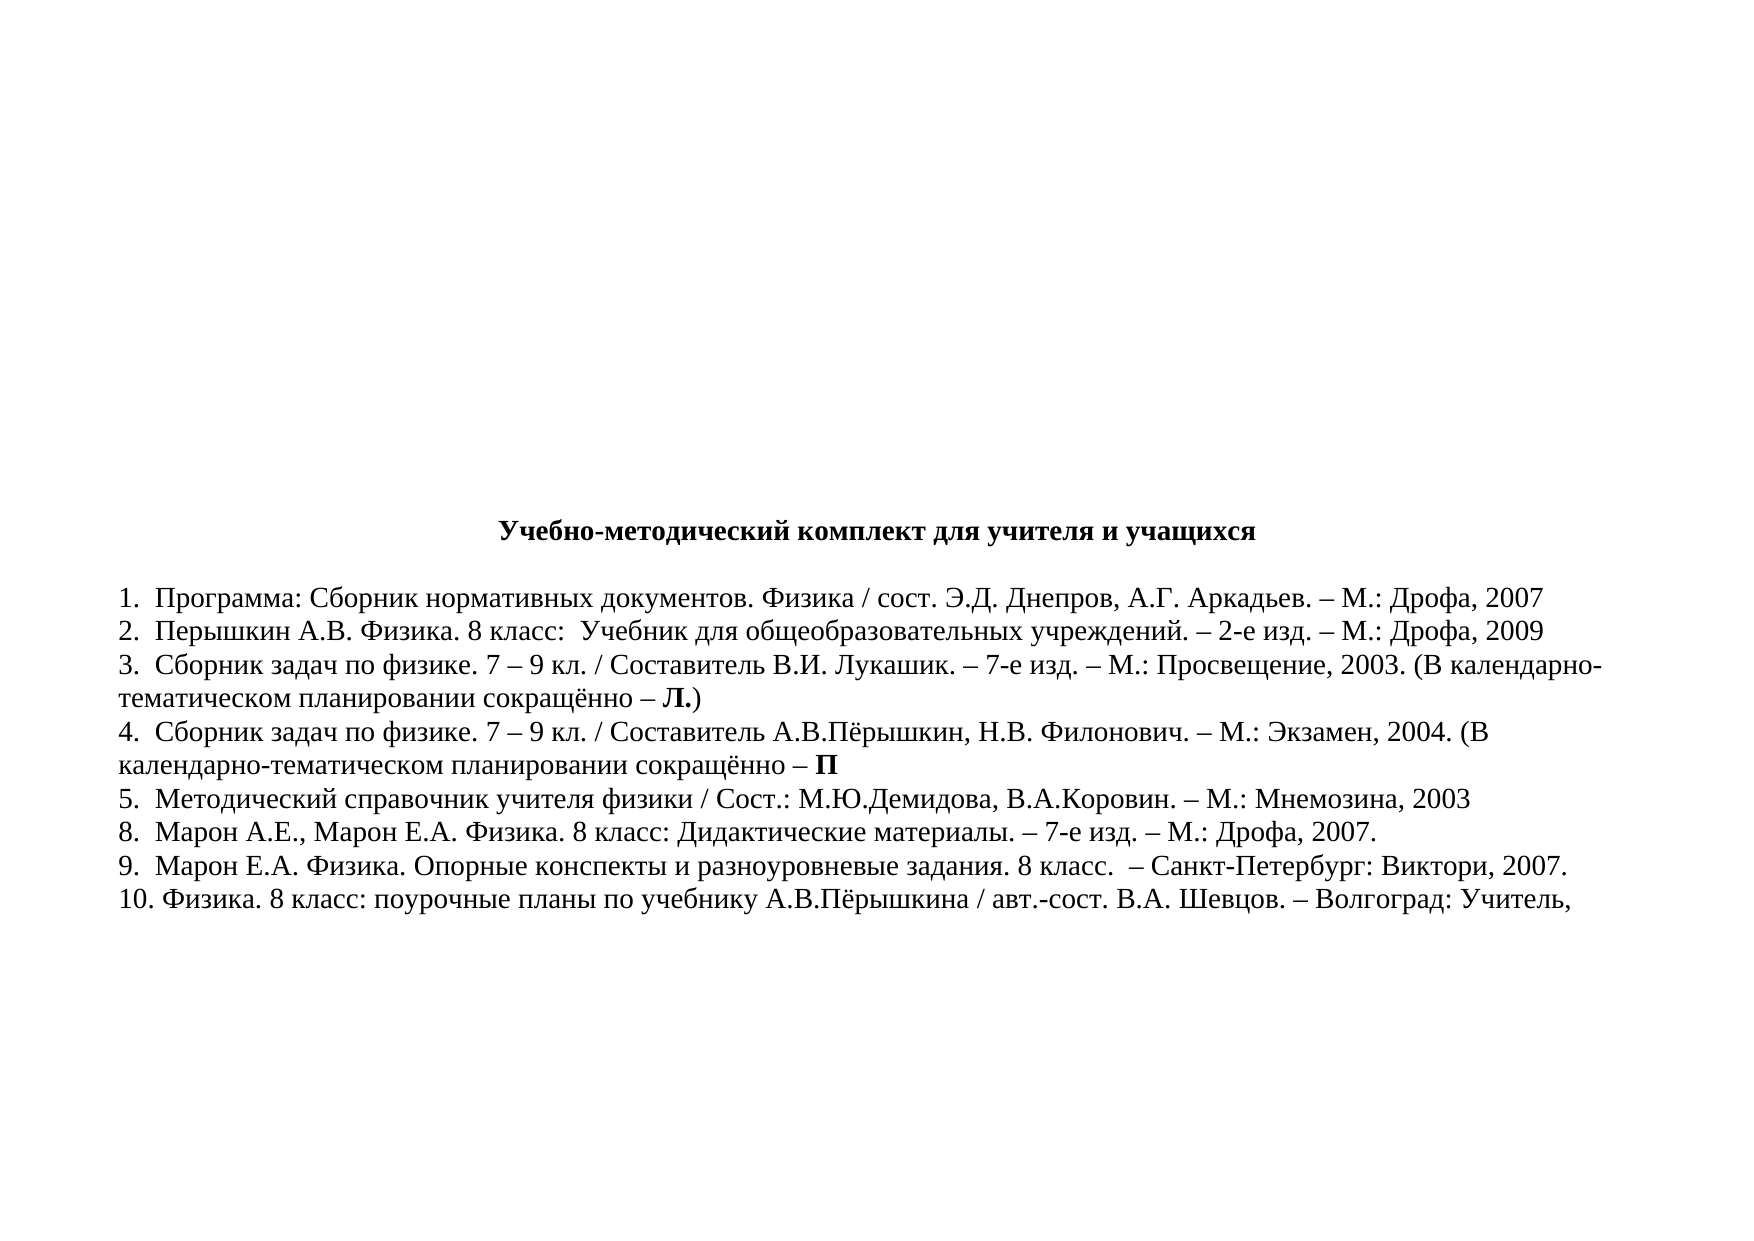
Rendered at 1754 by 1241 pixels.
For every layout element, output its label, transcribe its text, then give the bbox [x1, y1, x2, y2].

text 4. Сборник задач по физике. 7 – 9 кл. / Составитель А.В.Пёрышкин, Н.В. Филонович. – М.: Экзамен, 2004. (В календарно-тематическом планировании сокращённо – П [118, 714, 1636, 781]
text 1. Программа: Сборник нормативных документов. Физика / сост. Э.Д. Днепров, А.Г. Аркадьев. – М.: Дрофа, 2007 [118, 580, 1636, 613]
text 9. Марон Е.А. Физика. Опорные конспекты и разноуровневые задания. 8 класс. – Санкт-Петербург: Виктори, 2007. [118, 848, 1636, 882]
text 8. Марон А.Е., Марон Е.А. Физика. 8 класс: Дидактические материалы. – 7-е изд. – М.: Дрофа, 2007. [118, 814, 1636, 848]
text Учебно-методический комплект для учителя и учащихся [118, 513, 1636, 546]
text 10. Физика. 8 класс: поурочные планы по учебнику А.В.Пёрышкина / авт.-сост. В.А. Шевцов. – Волгоград: Учитель, [118, 882, 1636, 915]
text 5. Методический справочник учителя физики / Сост.: М.Ю.Демидова, В.А.Коровин. – М.: Мнемозина, 2003 [118, 781, 1636, 814]
text 2. Перышкин А.В. Физика. 8 класс: Учебник для общеобразовательных учреждений. – 2-е изд. – М.: Дрофа, 2009 [118, 613, 1636, 647]
text 3. Сборник задач по физике. 7 – 9 кл. / Составитель В.И. Лукашик. – 7-е изд. – М.: Просвещение, 2003. (В календарно-тематическом планировании сокращённо – Л.) [118, 647, 1636, 714]
